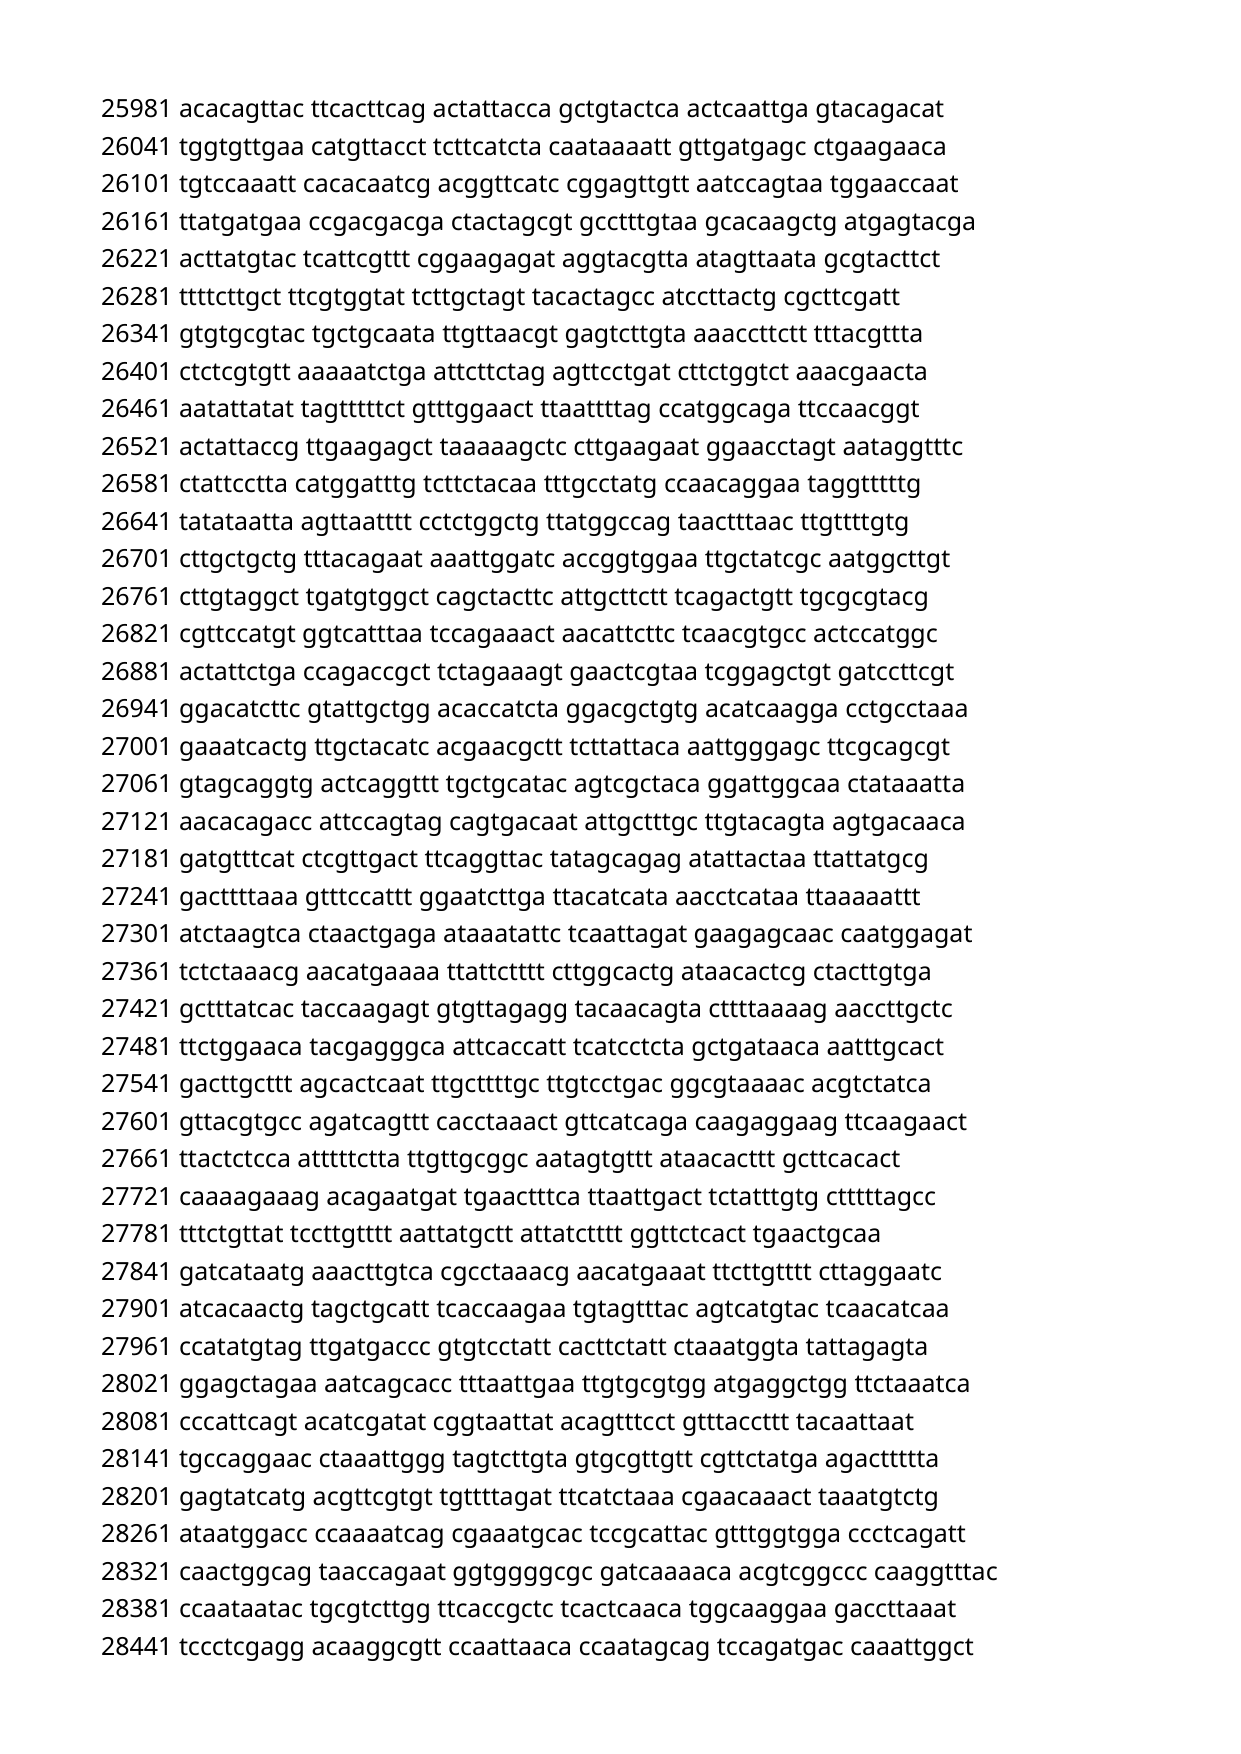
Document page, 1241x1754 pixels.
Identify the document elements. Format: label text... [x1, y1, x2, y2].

text 28381 ccaataatac tgcgtcttgg ttcaccgctc tcactcaaca tggcaaggaa gaccttaaat [75, 1589, 1165, 1627]
text 26221 acttatgtac tcattcgttt cggaagagat aggtacgtta atagttaata gcgtacttct [75, 239, 1165, 277]
text 27301 atctaagtca ctaactgaga ataaatattc tcaattagat gaagagcaac caatggagat [75, 914, 1165, 952]
text 27841 gatcataatg aaacttgtca cgcctaaacg aacatgaaat ttcttgtttt cttaggaatc [75, 1252, 1165, 1289]
text 27481 ttctggaaca tacgagggca attcaccatt tcatcctcta gctgataaca aatttgcact [75, 1027, 1165, 1064]
text 28261 ataatggacc ccaaaatcag cgaaatgcac tccgcattac gtttggtgga ccctcagatt [75, 1514, 1165, 1552]
text 27121 aacacagacc attccagtag cagtgacaat attgctttgc ttgtacagta agtgacaaca [75, 802, 1165, 839]
text 28021 ggagctagaa aatcagcacc tttaattgaa ttgtgcgtgg atgaggctgg ttctaaatca [75, 1364, 1165, 1402]
text 28141 tgccaggaac ctaaattggg tagtcttgta gtgcgttgtt cgttctatga agacttttta [75, 1439, 1165, 1477]
text 27061 gtagcaggtg actcaggttt tgctgcatac agtcgctaca ggattggcaa ctataaatta [75, 764, 1165, 802]
text 27541 gacttgcttt agcactcaat ttgcttttgc ttgtcctgac ggcgtaaaac acgtctatca [75, 1064, 1165, 1102]
text 26101 tgtccaaatt cacacaatcg acggttcatc cggagttgtt aatccagtaa tggaaccaat [75, 164, 1165, 202]
text 26341 gtgtgcgtac tgctgcaata ttgttaacgt gagtcttgta aaaccttctt tttacgttta [75, 314, 1165, 352]
text 27241 gacttttaaa gtttccattt ggaatcttga ttacatcata aacctcataa ttaaaaattt [75, 877, 1165, 914]
text 28441 tccctcgagg acaaggcgtt ccaattaaca ccaatagcag tccagatgac caaattggct [75, 1627, 1165, 1664]
text 27961 ccatatgtag ttgatgaccc gtgtcctatt cacttctatt ctaaatggta tattagagta [75, 1327, 1165, 1364]
text 26401 ctctcgtgtt aaaaatctga attcttctag agttcctgat cttctggtct aaacgaacta [75, 352, 1165, 389]
text 26641 tatataatta agttaatttt cctctggctg ttatggccag taactttaac ttgttttgtg [75, 502, 1165, 539]
text 26521 actattaccg ttgaagagct taaaaagctc cttgaagaat ggaacctagt aataggtttc [75, 427, 1165, 464]
text 26461 aatattatat tagtttttct gtttggaact ttaattttag ccatggcaga ttccaacggt [75, 389, 1165, 427]
text 27181 gatgtttcat ctcgttgact ttcaggttac tatagcagag atattactaa ttattatgcg [75, 839, 1165, 877]
text 25981 acacagttac ttcacttcag actattacca gctgtactca actcaattga gtacagacat [75, 89, 1165, 127]
text 28321 caactggcag taaccagaat ggtggggcgc gatcaaaaca acgtcggccc caaggtttac [75, 1552, 1165, 1589]
text 26701 cttgctgctg tttacagaat aaattggatc accggtggaa ttgctatcgc aatggcttgt [75, 539, 1165, 577]
text 26041 tggtgttgaa catgttacct tcttcatcta caataaaatt gttgatgagc ctgaagaaca [75, 127, 1165, 164]
text 27361 tctctaaacg aacatgaaaa ttattctttt cttggcactg ataacactcg ctacttgtga [75, 952, 1165, 989]
text 26941 ggacatcttc gtattgctgg acaccatcta ggacgctgtg acatcaagga cctgcctaaa [75, 689, 1165, 727]
text 27001 gaaatcactg ttgctacatc acgaacgctt tcttattaca aattgggagc ttcgcagcgt [75, 727, 1165, 764]
text 27661 ttactctcca atttttctta ttgttgcggc aatagtgttt ataacacttt gcttcacact [75, 1139, 1165, 1177]
text 27601 gttacgtgcc agatcagttt cacctaaact gttcatcaga caagaggaag ttcaagaact [75, 1102, 1165, 1139]
text 26281 ttttcttgct ttcgtggtat tcttgctagt tacactagcc atccttactg cgcttcgatt [75, 277, 1165, 314]
text 27721 caaaagaaag acagaatgat tgaactttca ttaattgact tctatttgtg ctttttagcc [75, 1177, 1165, 1214]
text 28081 cccattcagt acatcgatat cggtaattat acagtttcct gtttaccttt tacaattaat [75, 1402, 1165, 1439]
text 26881 actattctga ccagaccgct tctagaaagt gaactcgtaa tcggagctgt gatccttcgt [75, 652, 1165, 689]
text 28201 gagtatcatg acgttcgtgt tgttttagat ttcatctaaa cgaacaaact taaatgtctg [75, 1477, 1165, 1514]
text 26581 ctattcctta catggatttg tcttctacaa tttgcctatg ccaacaggaa taggtttttg [75, 464, 1165, 502]
text 27421 gctttatcac taccaagagt gtgttagagg tacaacagta cttttaaaag aaccttgctc [75, 989, 1165, 1027]
text 27781 tttctgttat tccttgtttt aattatgctt attatctttt ggttctcact tgaactgcaa [75, 1214, 1165, 1252]
text 26761 cttgtaggct tgatgtggct cagctacttc attgcttctt tcagactgtt tgcgcgtacg [75, 577, 1165, 614]
text 27901 atcacaactg tagctgcatt tcaccaagaa tgtagtttac agtcatgtac tcaacatcaa [75, 1289, 1165, 1327]
text 26821 cgttccatgt ggtcatttaa tccagaaact aacattcttc tcaacgtgcc actccatggc [75, 614, 1165, 652]
text 26161 ttatgatgaa ccgacgacga ctactagcgt gcctttgtaa gcacaagctg atgagtacga [75, 202, 1165, 239]
